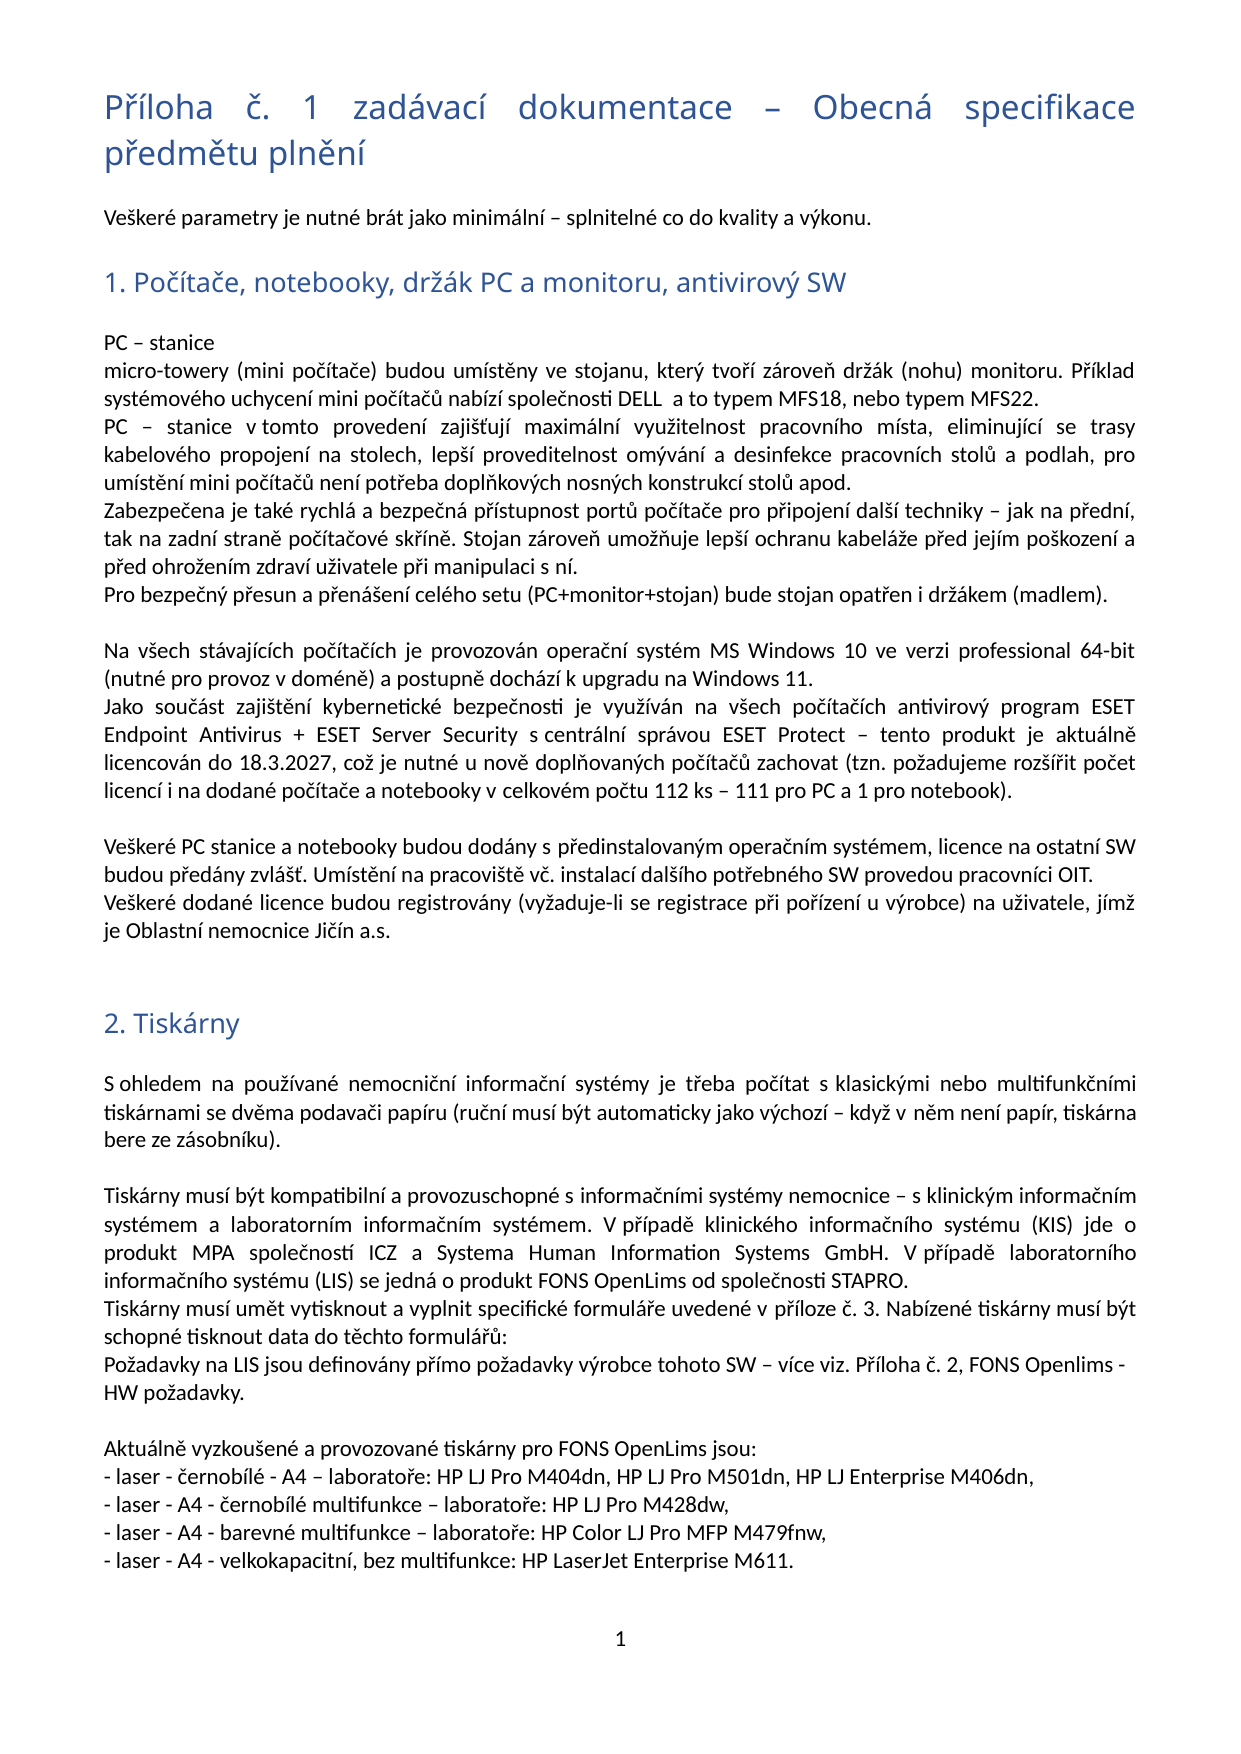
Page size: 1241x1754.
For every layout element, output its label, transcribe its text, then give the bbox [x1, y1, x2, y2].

text - laser - černobílé - A4 – laboratoře: HP LJ Pro M404dn, HP LJ Pro M501dn, HP LJ Enterprise M406dn, [103, 1462, 1137, 1490]
text Aktuálně vyzkoušené a provozované tiskárny pro FONS OpenLims jsou: [103, 1434, 1137, 1462]
text Pro bezpečný přesun a přenášení celého setu (PC+monitor+stojan) bude stojan opatřen i držákem (madlem). [103, 580, 1137, 608]
text - laser - A4 - velkokapacitní, bez multifunkce: HP LaserJet Enterprise M611. [103, 1546, 1137, 1574]
subtitle 2. Tiskárny [103, 1005, 1137, 1042]
subtitle Příloha č. 1 zadávací dokumentace – Obecná specifikace předmětu plnění [103, 84, 1137, 175]
text PC – stanice v tomto provedení zajišťují maximální využitelnost pracovního místa, eliminující se trasy kabelového propojení na stolech, lepší proveditelnost omývání a desinfekce pracovních stolů a podlah, pro umístění mini počítačů není potřeba doplňkových nosných konstrukcí stolů apod. [103, 412, 1137, 496]
subtitle 1. Počítače, notebooky, držák PC a monitoru, antivirový SW [103, 263, 1137, 300]
text Veškeré PC stanice a notebooky budou dodány s předinstalovaným operačním systémem, licence na ostatní SW budou předány zvlášť. Umístění na pracoviště vč. instalací dalšího potřebného SW provedou pracovníci OIT. [103, 832, 1137, 888]
text Tiskárny musí být kompatibilní a provozuschopné s informačními systémy nemocnice – s klinickým informačním systémem a laboratorním informačním systémem. V případě klinického informačního systému (KIS) jde o produkt MPA společností ICZ a Systema Human Information Systems GmbH. V případě laboratorního informačního systému (LIS) se jedná o produkt FONS OpenLims od společnosti STAPRO. [103, 1182, 1137, 1294]
text Požadavky na LIS jsou definovány přímo požadavky výrobce tohoto SW – více viz. Příloha č. 2, FONS Openlims - HW požadavky. [103, 1350, 1137, 1406]
text Zabezpečena je také rychlá a bezpečná přístupnost portů počítače pro připojení další techniky – jak na přední, tak na zadní straně počítačové skříně. Stojan zároveň umožňuje lepší ochranu kabeláže před jejím poškození a před ohrožením zdraví uživatele při manipulaci s ní. [103, 496, 1137, 580]
text - laser - A4 - černobílé multifunkce – laboratoře: HP LJ Pro M428dw, [103, 1490, 1137, 1518]
text Tiskárny musí umět vytisknout a vyplnit specifické formuláře uvedené v příloze č. 3. Nabízené tiskárny musí být schopné tisknout data do těchto formulářů: [103, 1294, 1137, 1350]
text Veškeré parametry je nutné brát jako minimální – splnitelné co do kvality a výkonu. [103, 203, 1137, 231]
text Na všech stávajících počítačích je provozován operační systém MS Windows 10 ve verzi professional 64-bit (nutné pro provoz v doméně) a postupně dochází k upgradu na Windows 11. [103, 636, 1137, 692]
text - laser - A4 - barevné multifunkce – laboratoře: HP Color LJ Pro MFP M479fnw, [103, 1518, 1137, 1546]
text S ohledem na používané nemocniční informační systémy je třeba počítat s klasickými nebo multifunkčními tiskárnami se dvěma podavači papíru (ruční musí být automaticky jako výchozí – když v něm není papír, tiskárna bere ze zásobníku). [103, 1069, 1137, 1154]
text micro-towery (mini počítače) budou umístěny ve stojanu, který tvoří zároveň držák (nohu) monitoru. Příklad systémového uchycení mini počítačů nabízí společnosti DELL a to typem MFS18, nebo typem MFS22. [103, 356, 1137, 412]
text Veškeré dodané licence budou registrovány (vyžaduje-li se registrace při pořízení u výrobce) na uživatele, jímž je Oblastní nemocnice Jičín a.s. [103, 888, 1137, 944]
text Jako součást zajištění kybernetické bezpečnosti je využíván na všech počítačích antivirový program ESET Endpoint Antivirus + ESET Server Security s centrální správou ESET Protect – tento produkt je aktuálně licencován do 18.3.2027, což je nutné u nově doplňovaných počítačů zachovat (tzn. požadujeme rozšířit počet licencí i na dodané počítače a notebooky v celkovém počtu 112 ks – 111 pro PC a 1 pro notebook). [103, 692, 1137, 804]
text PC – stanice [103, 328, 1137, 356]
